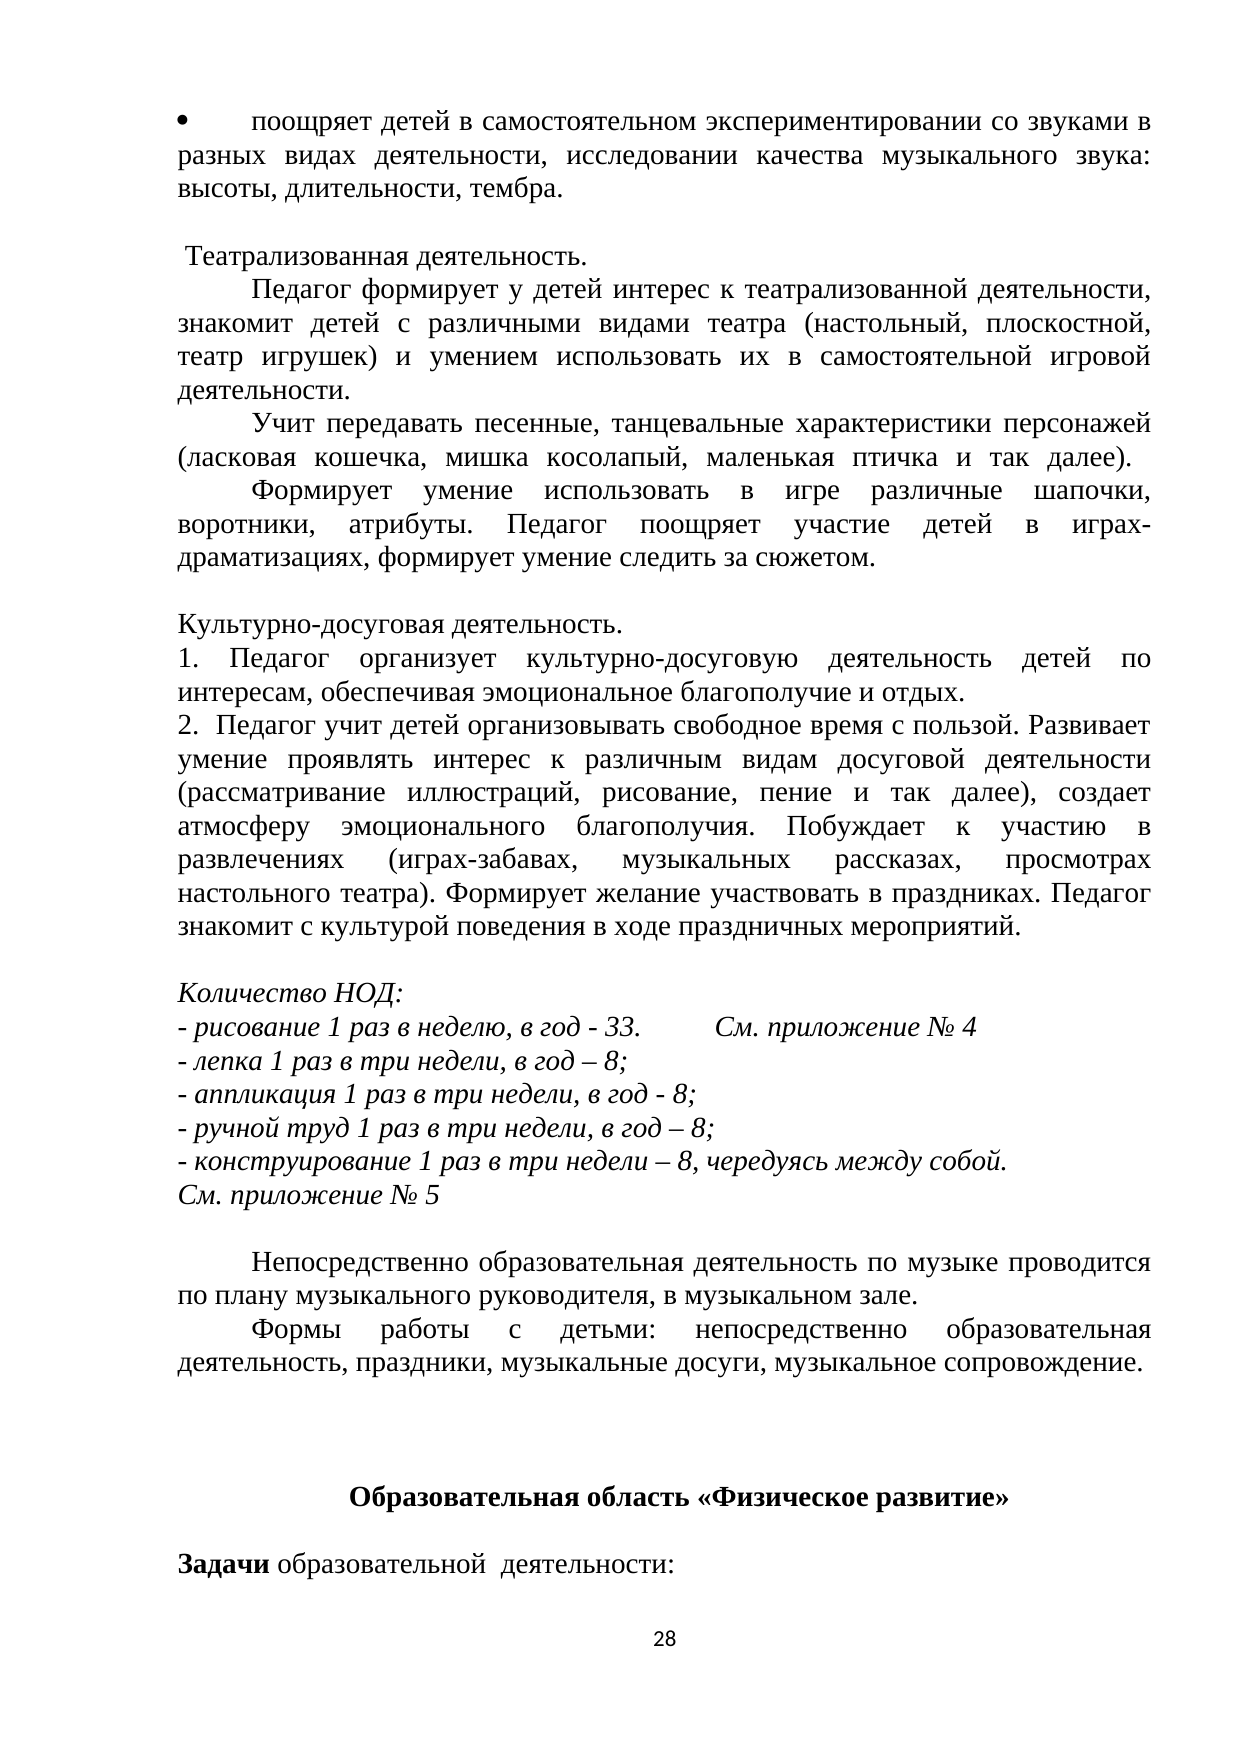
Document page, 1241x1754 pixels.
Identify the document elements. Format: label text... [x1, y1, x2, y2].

text См. приложение № 5 [177, 1177, 1152, 1210]
text Театрализованная деятельность. [177, 238, 1152, 271]
text Образовательная область «Физическое развитие» [118, 1479, 1167, 1512]
text - аппликация 1 раз в три недели, в год - 8; [177, 1076, 1152, 1110]
text Задачи образовательной деятельности: [177, 1546, 1152, 1579]
text - лепка 1 раз в три недели, в год – 8; [177, 1043, 1152, 1076]
text - рисование 1 раз в неделю, в год - 33. См. приложение № 4 [177, 1009, 1152, 1043]
text Педагог формирует у детей интерес к театрализованной деятельности, знакомит детей с различными видами театра (настольный, плоскостной, театр игрушек) и умением использовать их в самостоятельной игровой деятельности. [177, 271, 1152, 405]
text Культурно-досуговая деятельность. [177, 607, 1152, 640]
text Формы работы с детьми: непосредственно образовательная деятельность, праздники, музыкальные досуги, музыкальное сопровождение. [177, 1311, 1152, 1378]
text - конструирование 1 раз в три недели – 8, чередуясь между собой. [177, 1143, 1152, 1177]
text 1. Педагог организует культурно-досуговую деятельность детей по интересам, обеспечивая эмоциональное благополучие и отдых. [177, 640, 1152, 707]
text Количество НОД: [177, 976, 1152, 1009]
text 2. Педагог учит детей организовывать свободное время с пользой. Развивает умение проявлять интерес к различным видам досуговой деятельности (рассматривание иллюстраций, рисование, пение и так далее), создает атмосферу эмоционального благополучия. Побуждает к участию в развлечениях (играх-забавах, музыкальных рассказах, просмотрах настольного театра). Формирует желание участвовать в праздниках. Педагог знакомит с культурой поведения в ходе праздничных мероприятий. [177, 707, 1152, 942]
list поощряет детей в самостоятельном экспериментировании со звуками в разных видах деятельности, исследовании качества музыкального звука: высоты, длительности, тембра. [177, 103, 1152, 204]
text Непосредственно образовательная деятельность по музыке проводится по плану музыкального руководителя, в музыкальном зале. [177, 1244, 1152, 1311]
text - ручной труд 1 раз в три недели, в год – 8; [177, 1110, 1152, 1143]
text Учит передавать песенные, танцевальные характеристики персонажей (ласковая кошечка, мишка косолапый, маленькая птичка и так далее). Формирует умение использовать в игре различные шапочки, воротники, атрибуты. Педагог поощряет участие детей в играх-драматизациях, формирует умение следить за сюжетом. [177, 405, 1152, 573]
